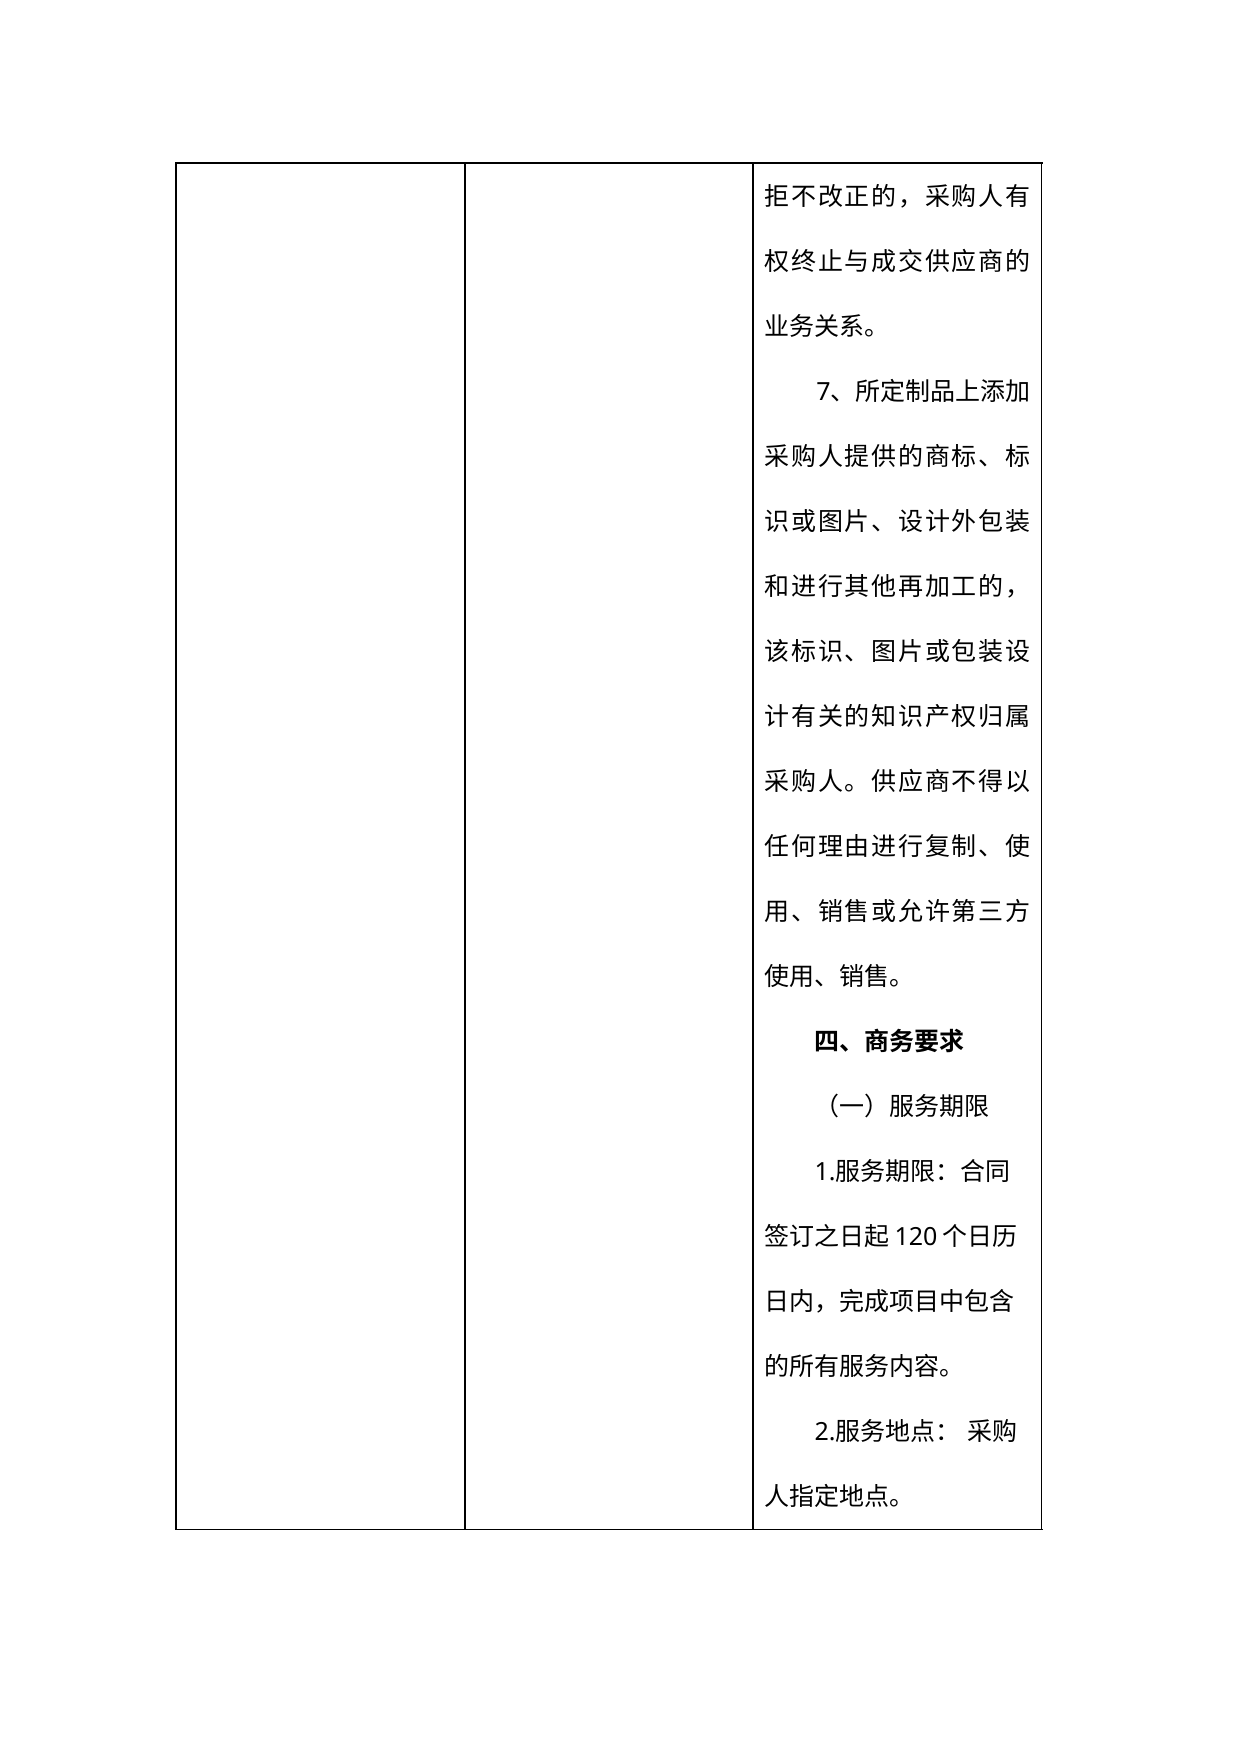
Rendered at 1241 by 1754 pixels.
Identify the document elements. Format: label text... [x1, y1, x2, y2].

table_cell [754, 164, 1041, 1528]
table_cell 1 [177, 164, 464, 1528]
table_cell [466, 164, 752, 1528]
